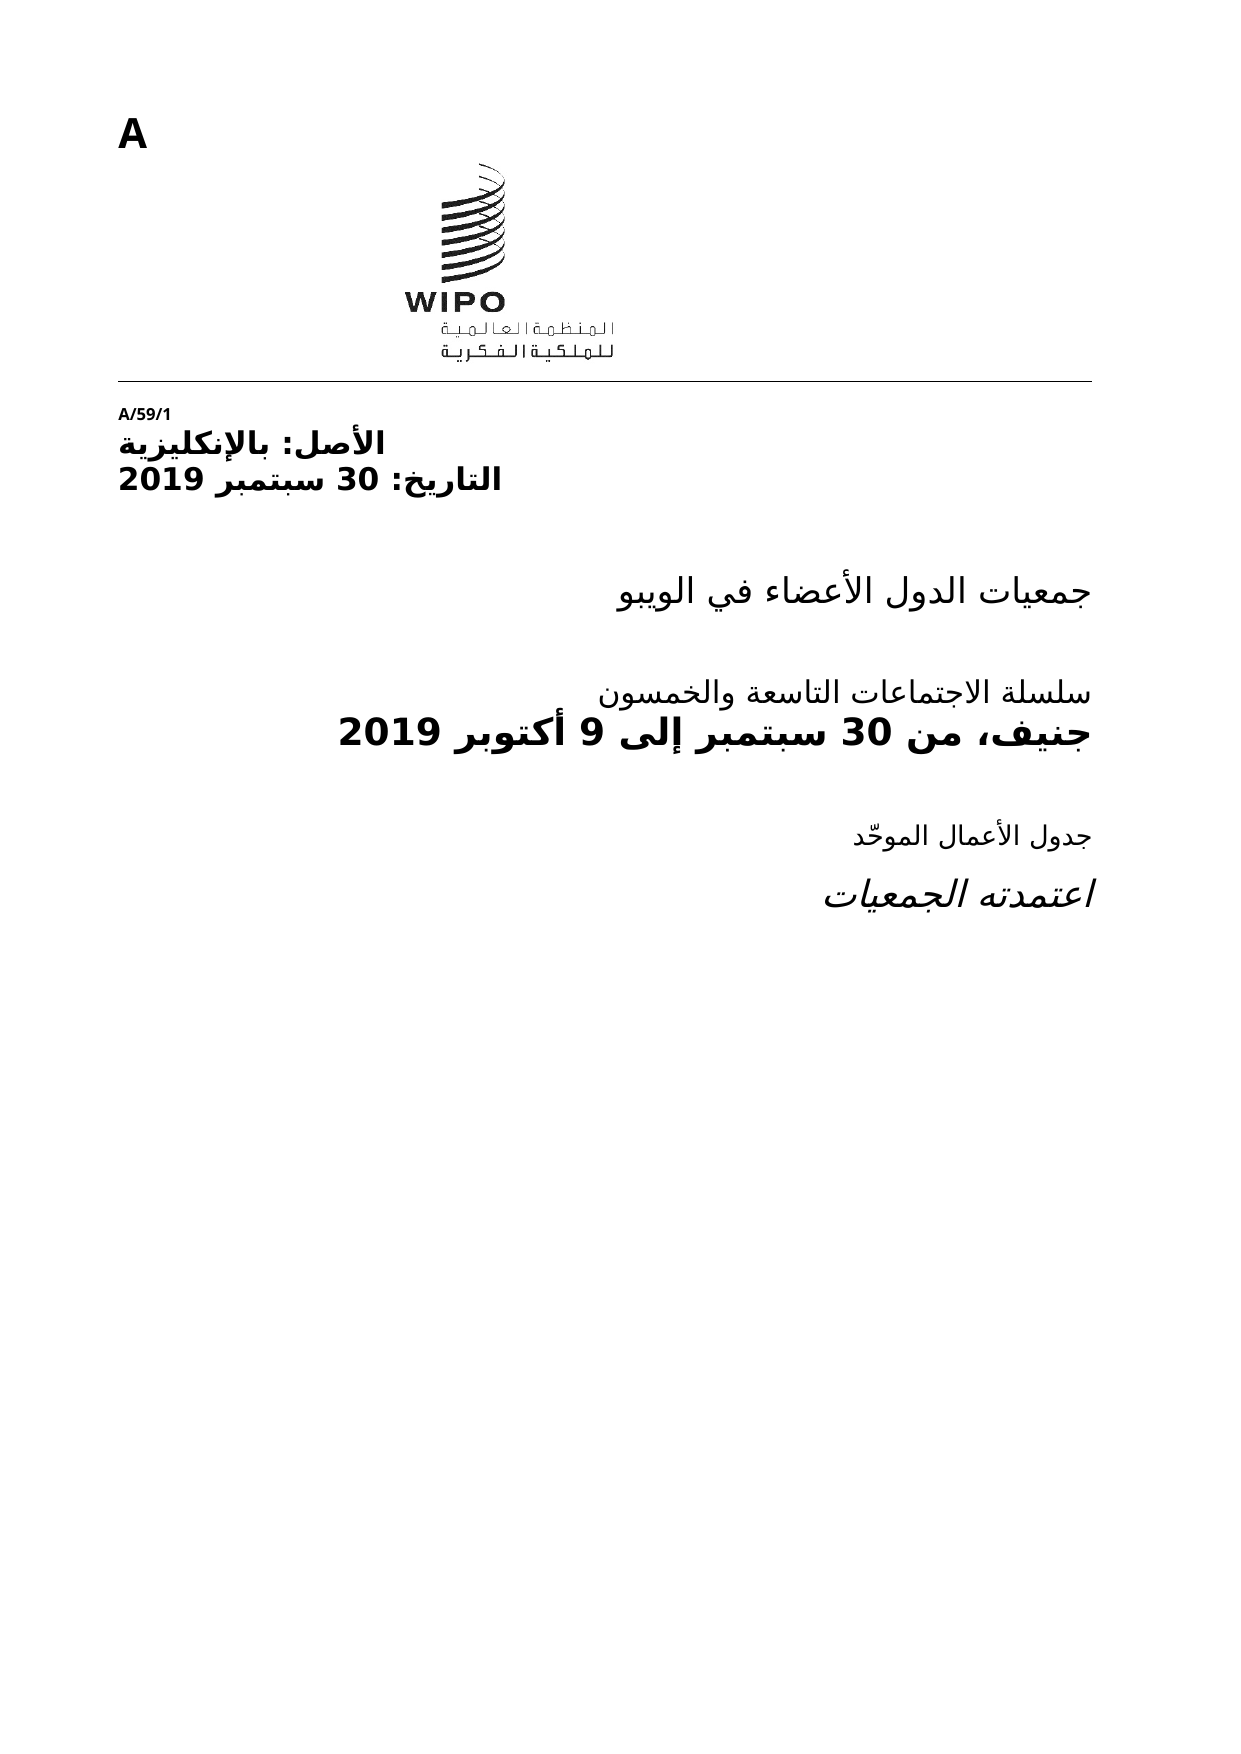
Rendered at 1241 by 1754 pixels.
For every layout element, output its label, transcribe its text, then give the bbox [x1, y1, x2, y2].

text الأصل: بالإنكليزية [118, 425, 1092, 462]
text جدول الأعمال الموحّد [118, 820, 1092, 851]
text سلسلة الاجتماعات التاسعة والخمسون [118, 674, 1092, 711]
text اعتمدته الجمعيات [118, 872, 1092, 916]
text A/59/1 [118, 382, 1092, 425]
subtitle جمعيات الدول الأعضاء في الويبو [118, 571, 1092, 612]
text A [118, 104, 1092, 161]
picture [402, 161, 620, 369]
text التاريخ: 30 سبتمبر 2019 [118, 462, 1092, 498]
text جنيف، من 30 سبتمبر إلى 9 أكتوبر 2019 [118, 711, 1092, 754]
